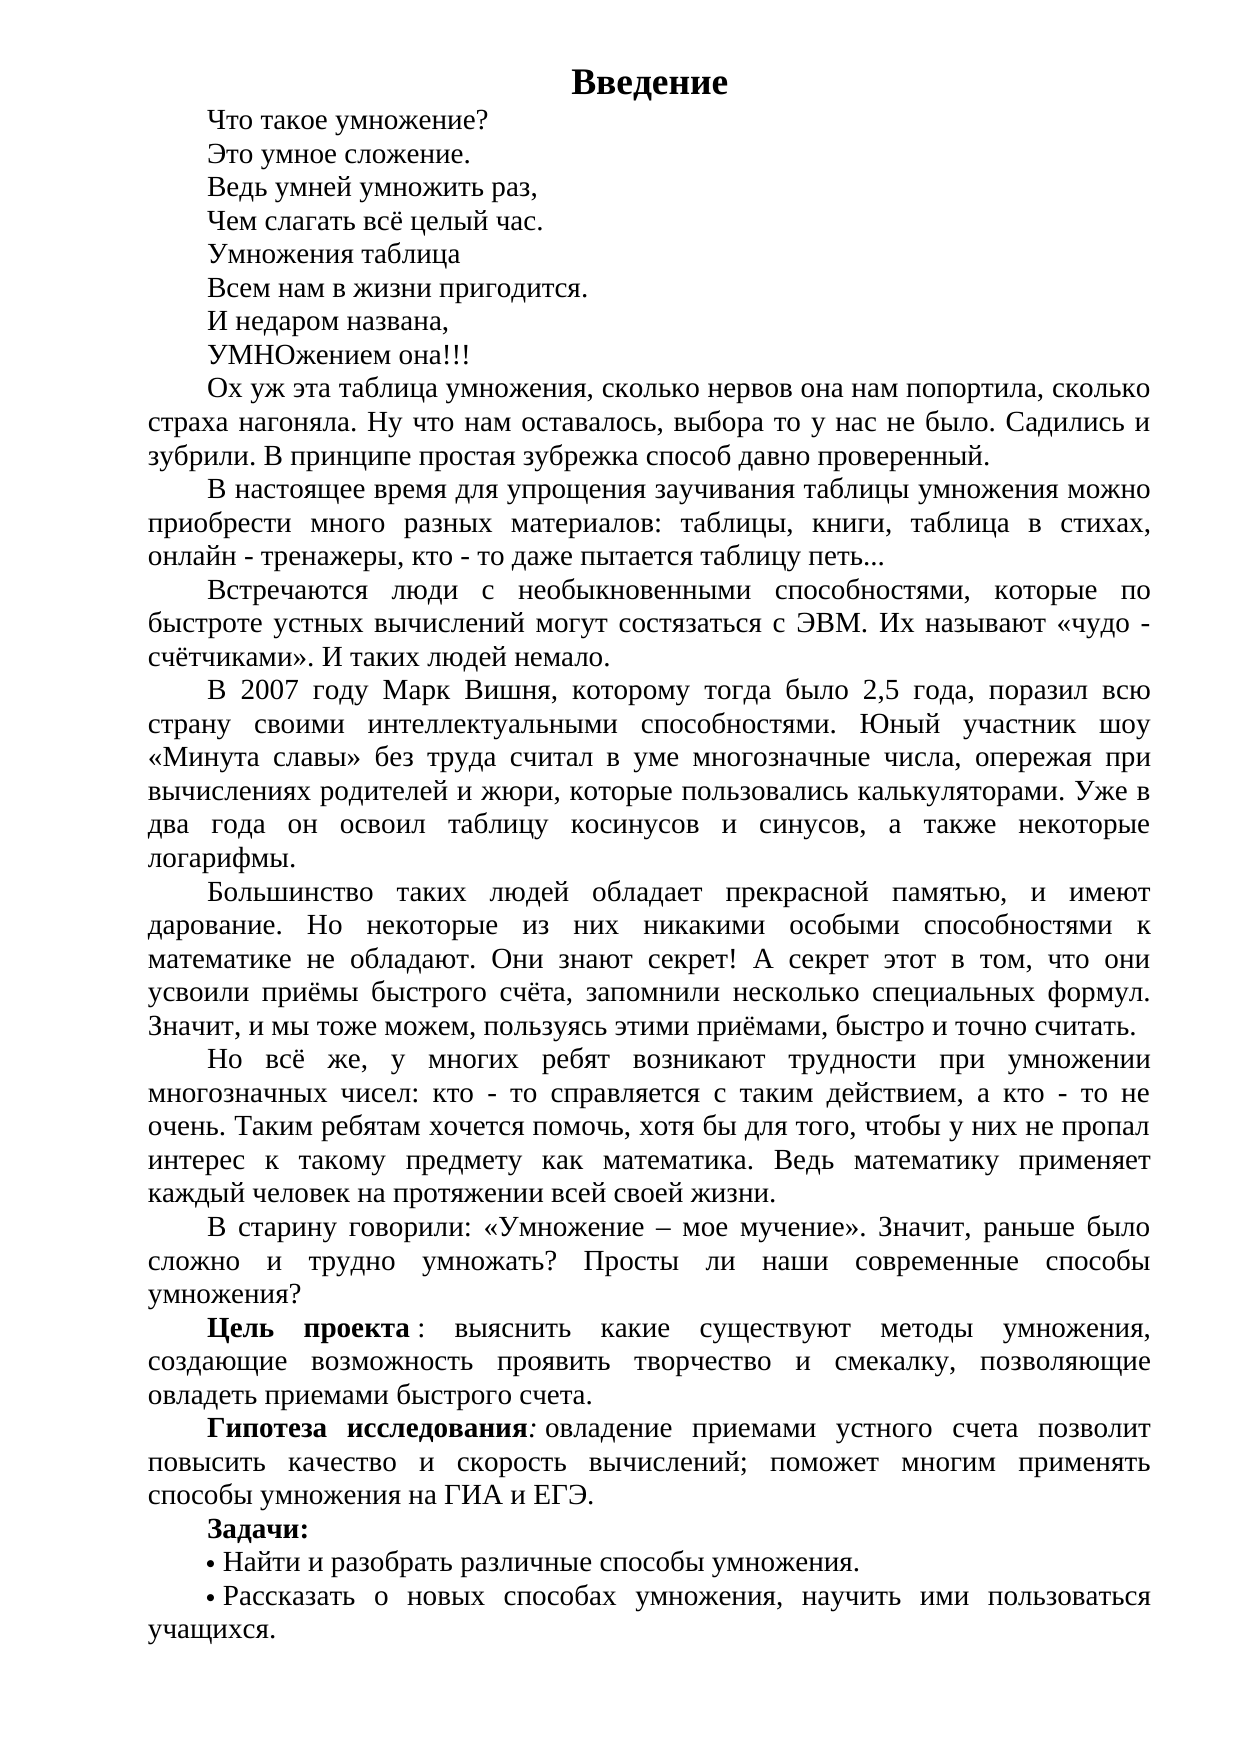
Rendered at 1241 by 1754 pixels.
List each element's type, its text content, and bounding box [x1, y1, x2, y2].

text И недаром названа, [148, 303, 1152, 337]
text В 2007 году Марк Вишня, которому тогда было 2,5 года, поразил всю страну своими интеллектуальными способностями. Юный участник шоу «Минута славы» без труда считал в уме многозначные числа, опережая при вычислениях родителей и жюри, которые пользовались калькуляторами. Уже в два года он освоил таблицу косинусов и синусов, а также некоторые логарифмы. [148, 672, 1152, 874]
text Большинство таких людей обладает прекрасной памятью, и имеют дарование. Но некоторые из них никакими особыми способностями к математике не обладают. Они знают секрет! А секрет этот в том, что они усвоили приёмы быстрого счёта, запомнили несколько специальных формул. Значит, и мы тоже можем, пользуясь этими приёмами, быстро и точно считать. [148, 874, 1152, 1041]
text Цель проекта : выяснить какие существуют методы умножения, создающие возможность проявить творчество и смекалку, позволяющие овладеть приемами быстрого счета. [148, 1310, 1152, 1410]
text Всем нам в жизни пригодится. [148, 270, 1152, 303]
text Это умное сложение. [148, 136, 1152, 169]
text Встречаются люди с необыкновенными способностями, которые по быстроте устных вычислений могут состязаться с ЭВМ. Их называют «чудо - счётчиками». И таких людей немало. [148, 572, 1152, 672]
text Но всё же, у многих ребят возникают трудности при умножении многозначных чисел: кто - то справляется с таким действием, а кто - то не очень. Таким ребятам хочется помочь, хотя бы для того, чтобы у них не пропал интерес к такому предмету как математика. Ведь математику применяет каждый человек на протяжении всей своей жизни. [148, 1041, 1152, 1209]
text УМНОжением она!!! [148, 337, 1152, 371]
text Задачи: [148, 1511, 1152, 1544]
list Рассказать о новых способах умножения, научить ими пользоваться учащихся. [148, 1578, 1152, 1645]
text Ведь умней умножить раз, [148, 169, 1152, 203]
text Умножения таблица [148, 236, 1152, 270]
text В старину говорили: «Умножение – мое мучение». Значит, раньше было сложно и трудно умножать? Просты ли наши современные способы умножения? [148, 1209, 1152, 1310]
text В настоящее время для упрощения заучивания таблицы умножения можно приобрести много разных материалов: таблицы, книги, таблица в стихах, онлайн - тренажеры, кто - то даже пытается таблицу петь... [148, 471, 1152, 572]
text Гипотеза исследования: овладение приемами устного счета позволит повысить качество и скорость вычислений; поможет многим применять способы умножения на ГИА и ЕГЭ. [148, 1410, 1152, 1511]
text Введение [148, 59, 1152, 102]
list Найти и разобрать различные способы умножения. [148, 1544, 1152, 1578]
text Ох уж эта таблица умножения, сколько нервов она нам попортила, сколько страха нагоняла. Ну что нам оставалось, выбора то у нас не было. Садились и зубрили. В принципе простая зубрежка способ давно проверенный. [148, 371, 1152, 471]
text Чем слагать всё целый час. [148, 203, 1152, 236]
text Что такое умножение? [148, 102, 1152, 136]
